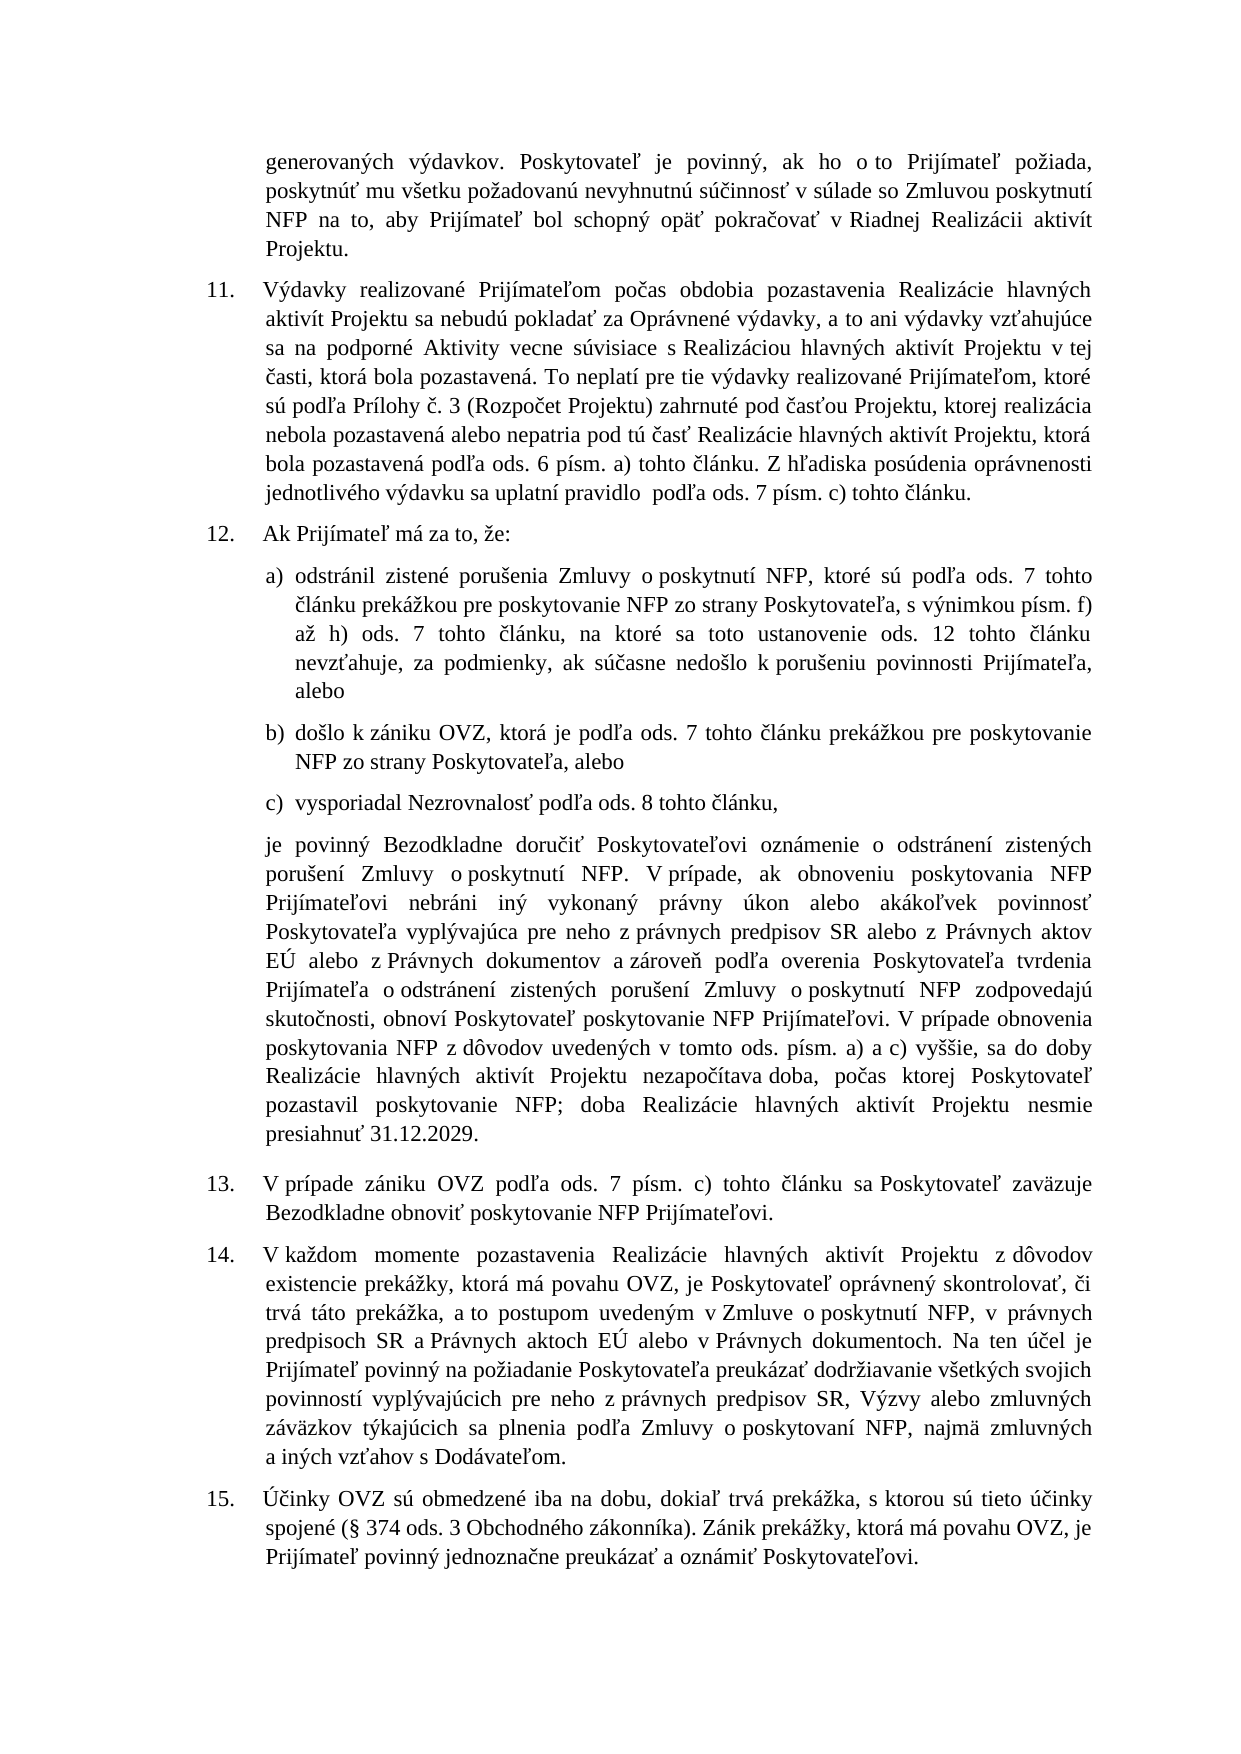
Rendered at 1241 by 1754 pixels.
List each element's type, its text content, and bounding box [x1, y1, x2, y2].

list Účinky OVZ sú obmedzené iba na dobu, dokiaľ trvá prekážka, s ktorou sú tieto účinky spojené (§ 374 ods. 3 Obchodného zákonníka). Zánik prekážky, ktorá má povahu OVZ, je Prijímateľ povinný jednoznačne preukázať a oznámiť Poskytovateľovi. [206, 1485, 1092, 1569]
list Výdavky realizované Prijímateľom počas obdobia pozastavenia Realizácie hlavných aktivít Projektu sa nebudú pokladať za Oprávnené výdavky, a to ani výdavky vzťahujúce sa na podporné Aktivity vecne súvisiace s Realizáciou hlavných aktivít Projektu v tej časti, ktorá bola pozastavená. To neplatí pre tie výdavky realizované Prijímateľom, ktoré sú podľa Prílohy č. 3 (Rozpočet Projektu) zahrnuté pod časťou Projektu, ktorej realizácia nebola pozastavená alebo nepatria pod tú časť Realizácie hlavných aktivít Projektu, ktorá bola pozastavená podľa ods. 6 písm. a) tohto článku. Z hľadiska posúdenia oprávnenosti jednotlivého výdavku sa uplatní pravidlo podľa ods. 7 písm. c) tohto článku. [206, 276, 1092, 505]
list V prípade zániku OVZ podľa ods. 7 písm. c) tohto článku sa Poskytovateľ zaväzuje Bezodkladne obnoviť poskytovanie NFP Prijímateľovi. [206, 1170, 1092, 1226]
list odstránil zistené porušenia Zmluvy o poskytnutí NFP, ktoré sú podľa ods. 7 tohto článku prekážkou pre poskytovanie NFP zo strany Poskytovateľa, s výnimkou písm. f) až h) ods. 7 tohto článku, na ktoré sa toto ustanovenie ods. 12 tohto článku nevzťahuje, za podmienky, ak súčasne nedošlo k porušeniu povinnosti Prijímateľa, alebo [265, 562, 1092, 704]
text je povinný Bezodkladne doručiť Poskytovateľovi oznámenie o odstránení zistených porušení Zmluvy o poskytnutí NFP. V prípade, ak obnoveniu poskytovania NFP Prijímateľovi nebráni iný vykonaný právny úkon alebo akákoľvek povinnosť Poskytovateľa vyplývajúca pre neho z právnych predpisov SR alebo z Právnych aktov EÚ alebo z Právnych dokumentov a zároveň podľa overenia Poskytovateľa tvrdenia Prijímateľa o odstránení zistených porušení Zmluvy o poskytnutí NFP zodpovedajú skutočnosti, obnoví Poskytovateľ poskytovanie NFP Prijímateľovi. V prípade obnovenia poskytovania NFP z dôvodov uvedených v tomto ods. písm. a) a c) vyššie, sa do doby Realizácie hlavných aktivít Projektu nezapočítava doba, počas ktorej Poskytovateľ pozastavil poskytovanie NFP; doba Realizácie hlavných aktivít Projektu nesmie presiahnuť 31.12.2029. [265, 831, 1092, 1147]
list vysporiadal Nezrovnalosť podľa ods. 8 tohto článku, [265, 789, 1092, 816]
list došlo k zániku OVZ, ktorá je podľa ods. 7 tohto článku prekážkou pre poskytovanie NFP zo strany Poskytovateľa, alebo [265, 719, 1092, 774]
list V každom momente pozastavenia Realizácie hlavných aktivít Projektu z dôvodov existencie prekážky, ktorá má povahu OVZ, je Poskytovateľ oprávnený skontrolovať, či trvá táto prekážka, a to postupom uvedeným v Zmluve o poskytnutí NFP, v právnych predpisoch SR a Právnych aktoch EÚ alebo v Právnych dokumentoch. Na ten účel je Prijímateľ povinný na požiadanie Poskytovateľa preukázať dodržiavanie všetkých svojich povinností vyplývajúcich pre neho z právnych predpisov SR, Výzvy alebo zmluvných záväzkov týkajúcich sa plnenia podľa Zmluvy o poskytovaní NFP, najmä zmluvných a iných vzťahov s Dodávateľom. [206, 1241, 1092, 1470]
list Ak Prijímateľ má za to, že: [206, 520, 1092, 547]
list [206, 148, 1092, 261]
